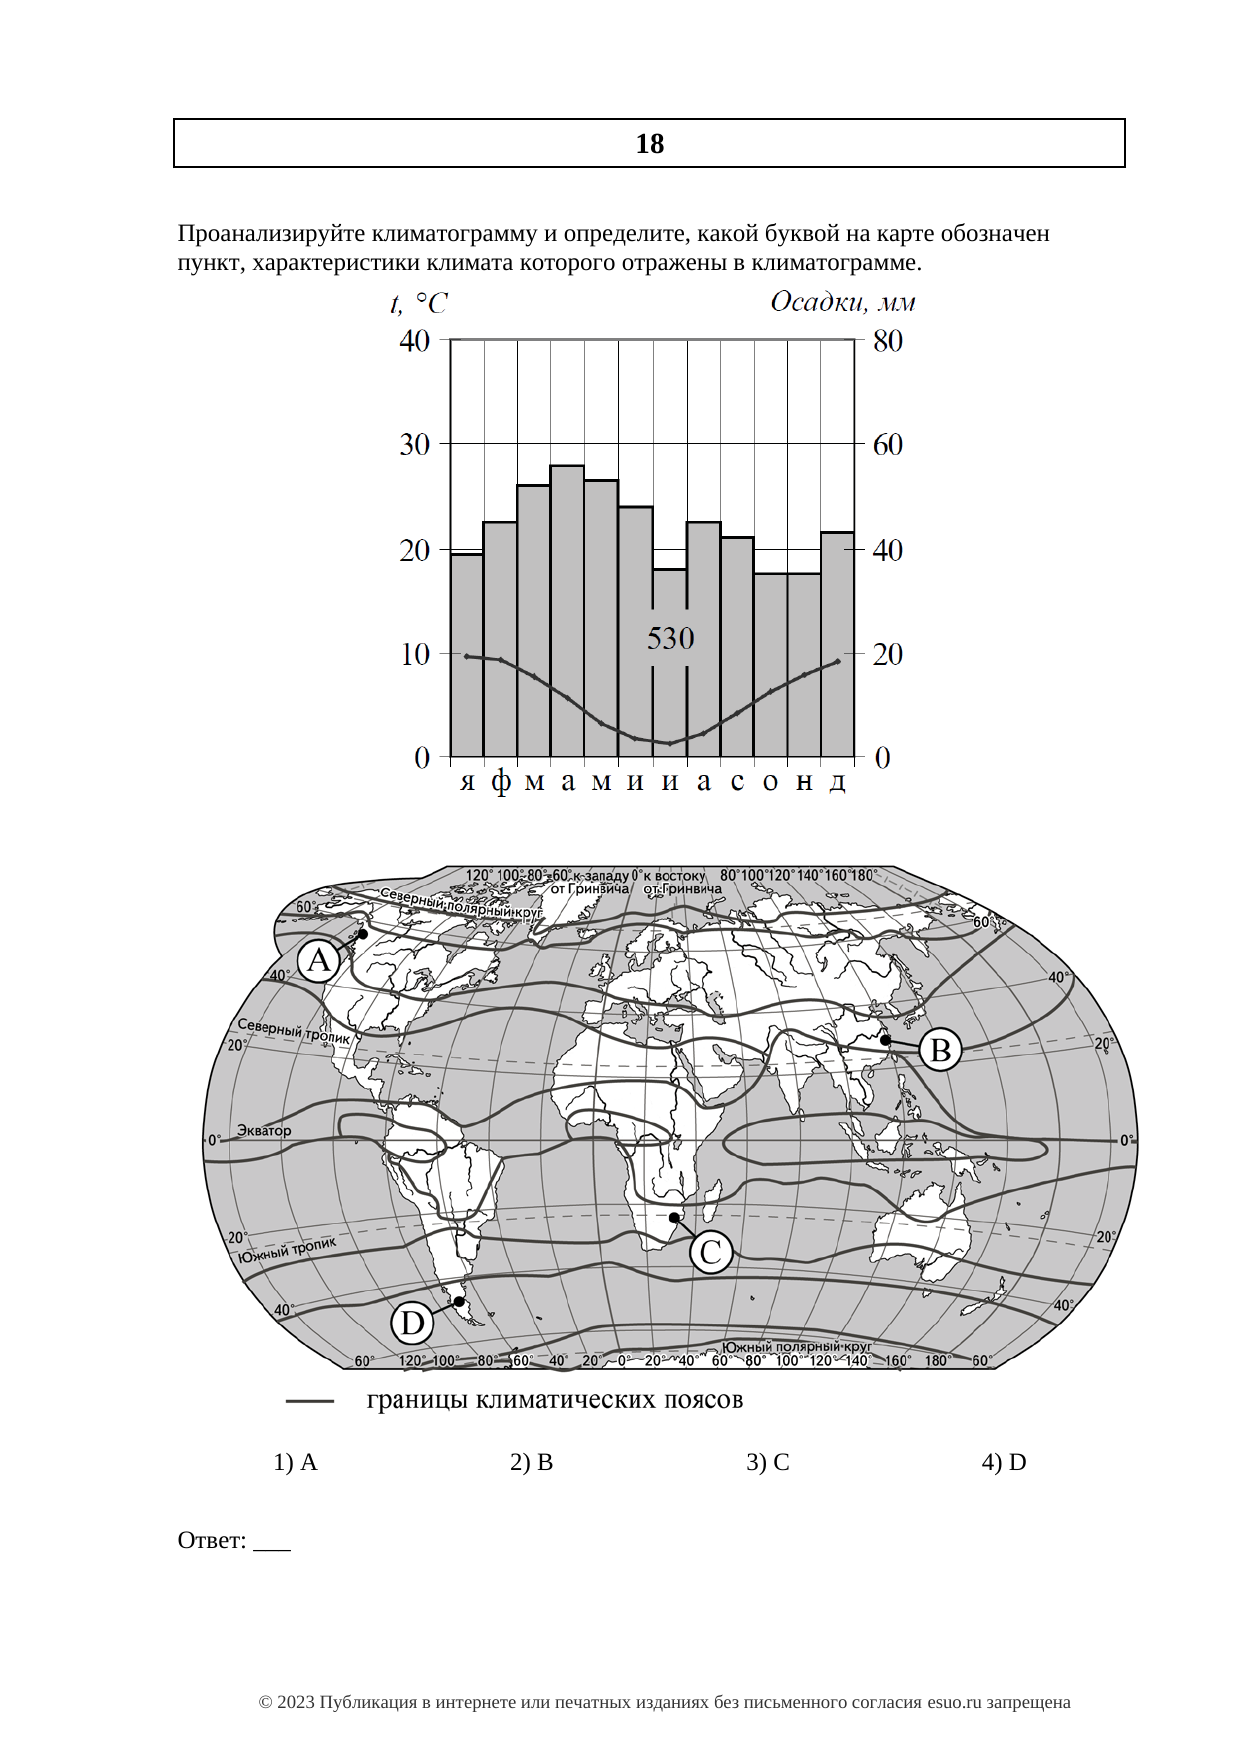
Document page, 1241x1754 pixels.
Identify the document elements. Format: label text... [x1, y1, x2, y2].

table_header 3) C [650, 1436, 886, 1486]
table_header 4) D [886, 1436, 1122, 1486]
text Ответ: ___ [177, 1496, 1122, 1554]
table_header 1) A [177, 1436, 413, 1486]
picture [376, 285, 924, 803]
text Проанализируйте климатограмму и определите, какой буквой на карте обозначен пункт, характеристики климата которого отражены в климатограмме. [177, 218, 1122, 275]
subtitle 18 [175, 120, 1124, 166]
table_header 2) B [414, 1436, 650, 1486]
picture [196, 852, 1142, 1426]
